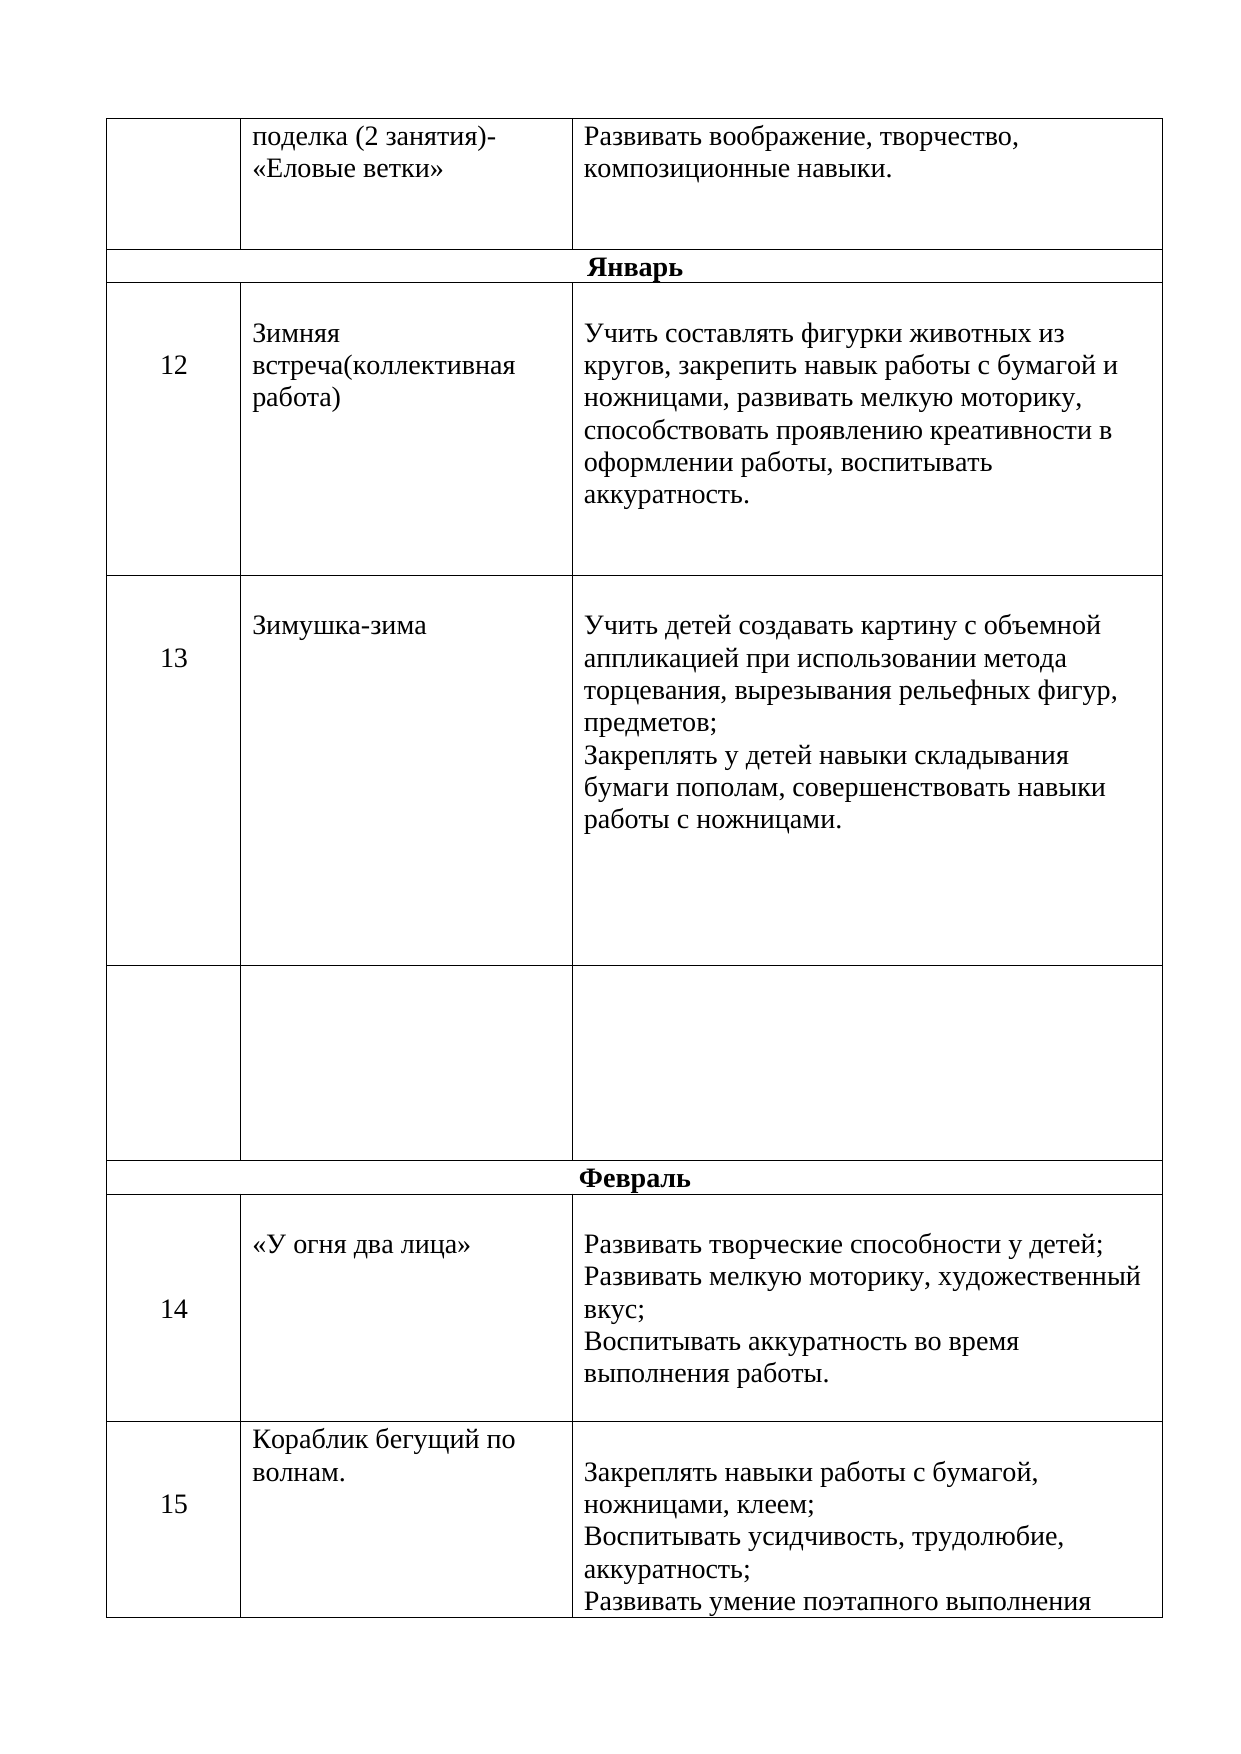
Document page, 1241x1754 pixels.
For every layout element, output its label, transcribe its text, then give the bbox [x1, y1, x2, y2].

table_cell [241, 1422, 572, 1617]
table_cell Январь [107, 250, 1162, 282]
table_cell [107, 966, 240, 1160]
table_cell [241, 119, 572, 249]
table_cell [573, 1422, 1162, 1617]
table_cell [241, 966, 572, 1160]
table_cell Учить детей создавать картину с объемной аппликацией при использовании метода торцевания, вырезывания рельефных фигур, предметов; Закреплять у детей навыки складывания бумаги пополам, совершенствовать навыки работы с ножницами. [573, 576, 1162, 964]
table_cell 15 [107, 1422, 240, 1617]
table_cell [573, 119, 1162, 249]
table_cell Февраль [107, 1161, 1162, 1193]
table_cell 14 [107, 1195, 240, 1421]
table_cell 13 [107, 576, 240, 964]
table_cell 11 [107, 119, 240, 249]
table_cell 12 [107, 283, 240, 575]
table_cell Зимушка-зима [241, 576, 572, 964]
table_cell «У огня два лица» [241, 1195, 572, 1421]
table_cell [573, 966, 1162, 1160]
table_cell Развивать творческие способности у детей; Развивать мелкую моторику, художественный вкус; Воспитывать аккуратность во время выполнения работы. [573, 1195, 1162, 1421]
table_cell Зимняя встреча(коллективная работа) [241, 283, 572, 575]
table_cell Учить составлять фигурки животных из кругов, закрепить навык работы с бумагой и ножницами, развивать мелкую моторику, способствовать проявлению креативности в оформлении работы, воспитывать аккуратность. [573, 283, 1162, 575]
